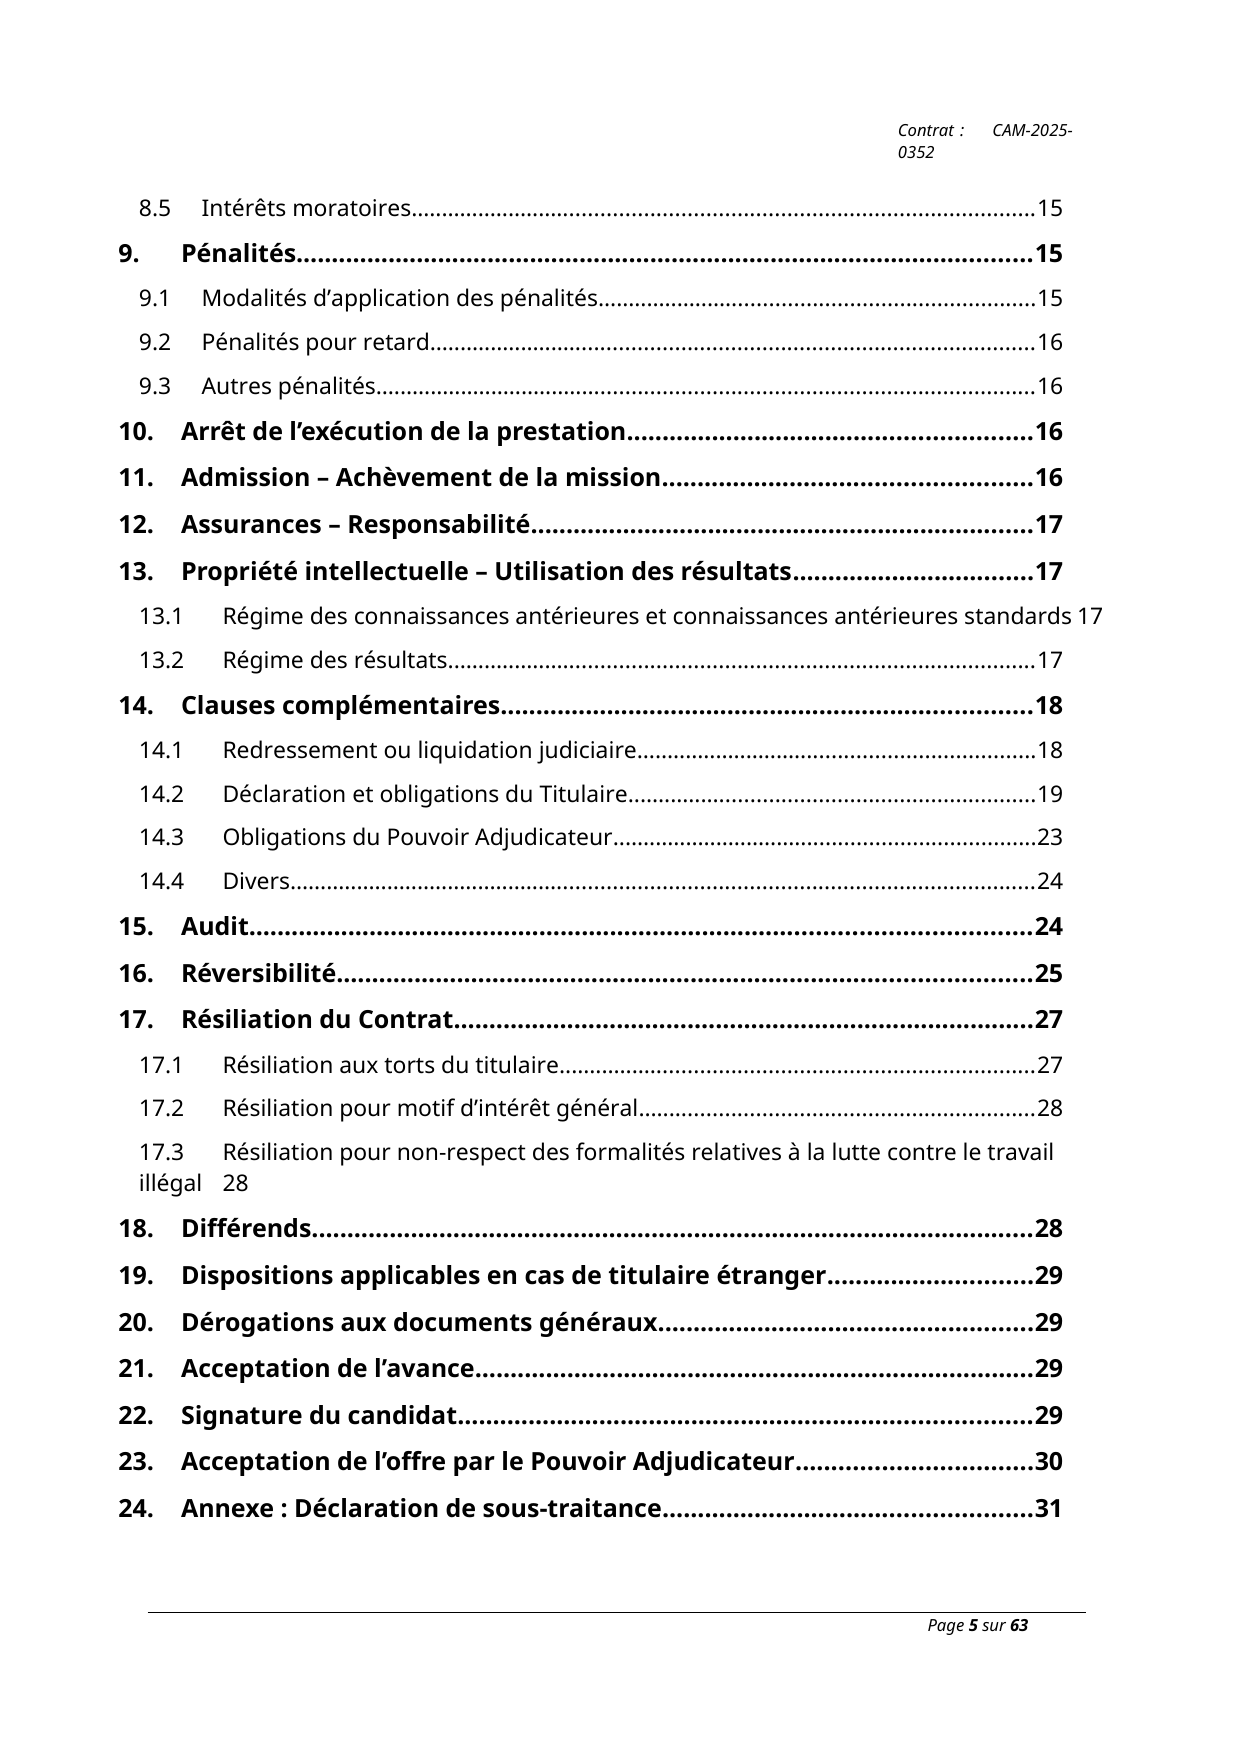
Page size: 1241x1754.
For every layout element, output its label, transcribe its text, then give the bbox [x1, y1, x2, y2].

text 17. Résiliation du Contrat 27 [118, 1002, 1122, 1036]
text 10. Arrêt de l’exécution de la prestation 16 [118, 413, 1122, 448]
text 13. Propriété intellectuelle – Utilisation des résultats 17 [118, 553, 1122, 587]
text 9.2 Pénalités pour retard 16 [139, 326, 1122, 357]
text 8.5 Intérêts moratoires 15 [139, 192, 1122, 223]
text 24. Annexe : Déclaration de sous-traitance 31 [118, 1490, 1122, 1524]
text 9.1 Modalités d’application des pénalités 15 [139, 282, 1122, 313]
text 14.3 Obligations du Pouvoir Adjudicateur 23 [139, 821, 1122, 853]
text 9. Pénalités 15 [118, 236, 1122, 270]
text 13.1 Régime des connaissances antérieures et connaissances antérieures standards 17 [139, 600, 1122, 631]
text 14.4 Divers 24 [139, 865, 1122, 896]
text 17.2 Résiliation pour motif d’intérêt général 28 [139, 1092, 1122, 1123]
text 14. Clauses complémentaires 18 [118, 687, 1122, 721]
text 17.1 Résiliation aux torts du titulaire 27 [139, 1048, 1122, 1080]
text 11. Admission – Achèvement de la mission 16 [118, 460, 1122, 494]
text 23. Acceptation de l’offre par le Pouvoir Adjudicateur 30 [118, 1444, 1122, 1478]
text 16. Réversibilité 25 [118, 955, 1122, 989]
text 18. Différends 28 [118, 1211, 1122, 1245]
text 15. Audit 24 [118, 909, 1122, 943]
text 12. Assurances – Responsabilité 17 [118, 507, 1122, 541]
text 22. Signature du candidat 29 [118, 1397, 1122, 1431]
text 14.2 Déclaration et obligations du Titulaire 19 [139, 778, 1122, 809]
text 20. Dérogations aux documents généraux 29 [118, 1304, 1122, 1338]
text 13.2 Régime des résultats 17 [139, 643, 1122, 675]
text 21. Acceptation de l’avance 29 [118, 1351, 1122, 1385]
text 17.3 Résiliation pour non-respect des formalités relatives à la lutte contre le travail illégal 28 [139, 1136, 1122, 1198]
text 9.3 Autres pénalités 16 [139, 370, 1122, 401]
text 14.1 Redressement ou liquidation judiciaire 18 [139, 734, 1122, 765]
text 19. Dispositions applicables en cas de titulaire étranger 29 [118, 1258, 1122, 1292]
